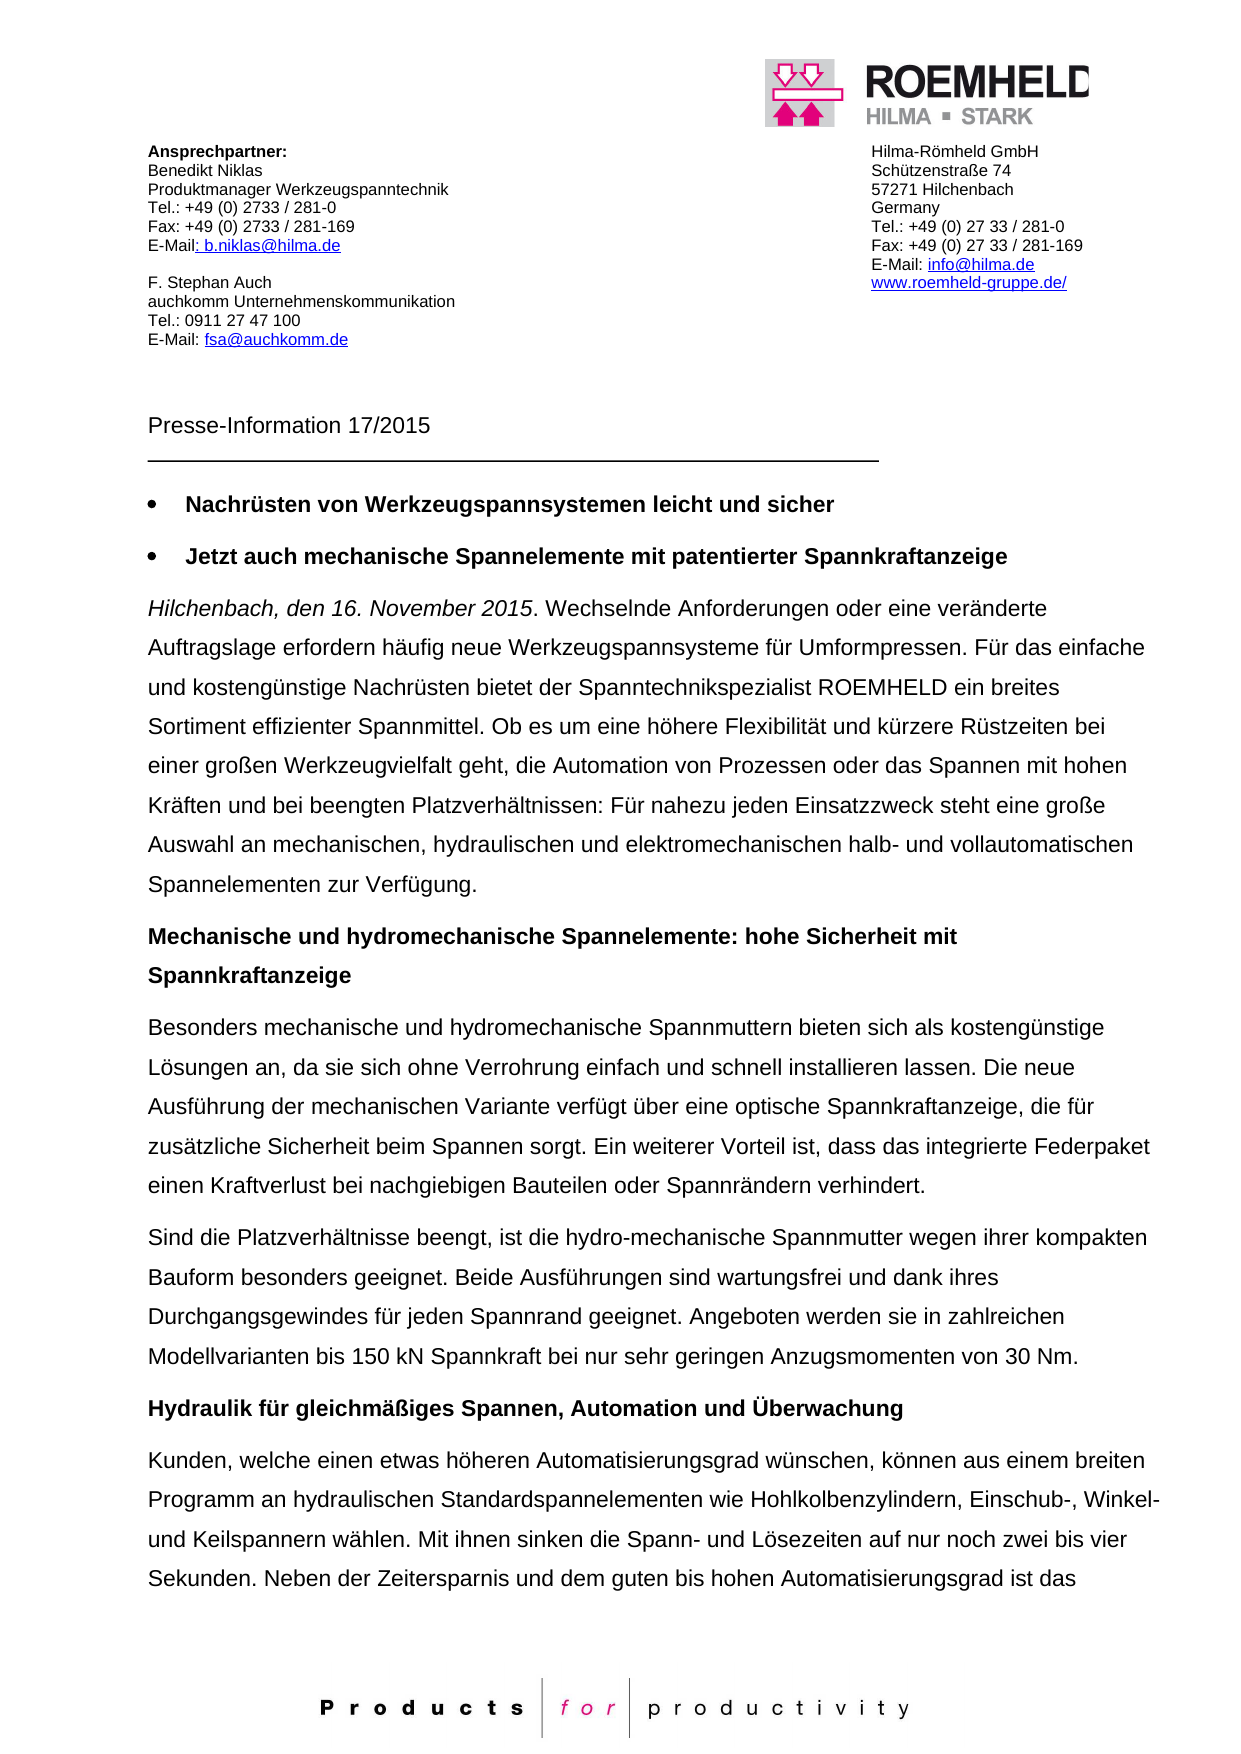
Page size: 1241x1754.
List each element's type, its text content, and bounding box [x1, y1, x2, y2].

list Jetzt auch mechanische Spannelemente mit patentierter Spannkraftanzeige [148, 543, 1162, 569]
list Nachrüsten von Werkzeugspannsystemen leicht und sicher [148, 491, 1162, 517]
table_header Ansprechpartner: Benedikt Niklas Produktmanager Werkzeugspanntechnik Tel.: +49 (0) 2733 / 281-0 Fax: +49 (0) 2733 / 281-169 E-Mail: b.niklas@hilma.de F. Stephan Auch auchkomm Unternehmenskommunikation Tel.: 0911 27 47 100 E-Mail: fsa@auchkomm.de [140, 143, 849, 361]
table_header Hilma-Römheld GmbH Schützenstraße 74 57271 Hilchenbach Germany Tel.: +49 (0) 27 33 / 281-0 Fax: +49 (0) 27 33 / 281-169 E-Mail: info@hilma.de www.roemheld-gruppe.de/ [849, 143, 1130, 361]
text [148, 1447, 1162, 1591]
text Besonders mechanische und hydromechanische Spannmuttern bieten sich als kostengünstige Lösungen an, da sie sich ohne Verrohrung einfach und schnell installieren lassen. Die neue Ausführung der mechanischen Variante verfügt über eine optische Spannkraftanzeige, die für zusätzliche Sicherheit beim Spannen sorgt. Ein weiterer Vorteil ist, dass das integrierte Federpaket einen Kraftverlust bei nachgiebigen Bauteilen oder Spannrändern verhindert. [148, 1014, 1162, 1199]
text Mechanische und hydromechanische Spannelemente: hohe Sicherheit mit Spannkraftanzeige [148, 923, 1162, 989]
text Hilchenbach, den 16. November 2015. Wechselnde Anforderungen oder eine veränderte Auftragslage erfordern häufig neue Werkzeugspannsysteme für Umformpressen. Für das einfache und kostengünstige Nachrüsten bietet der Spanntechnikspezialist ROEMHELD ein breites Sortiment effizienter Spannmittel. Ob es um eine höhere Flexibilität und kürzere Rüstzeiten bei einer großen Werkzeugvielfalt geht, die Automation von Prozessen oder das Spannen mit hohen Kräften und bei beengten Platzverhältnissen: Für nahezu jeden Einsatzzweck steht eine große Auswahl an mechanischen, hydraulischen und elektromechanischen halb- und vollautomatischen Spannelementen zur Verfügung. [148, 594, 1162, 897]
picture [274, 1662, 965, 1748]
text Hydraulik für gleichmäßiges Spannen, Automation und Überwachung [148, 1395, 1162, 1421]
text Sind die Platzverhältnisse beengt, ist die hydro-mechanische Spannmutter wegen ihrer kompakten Bauform besonders geeignet. Beide Ausführungen sind wartungsfrei und dank ihres Durchgangsgewindes für jeden Spannrand geeignet. Angeboten werden sie in zahlreichen Modellvarianten bis 150 kN Spannkraft bei nur sehr geringen Anzugsmomenten von 30 Nm. [148, 1224, 1162, 1369]
picture [763, 59, 1089, 126]
text Presse-Information 17/2015 [148, 412, 892, 438]
